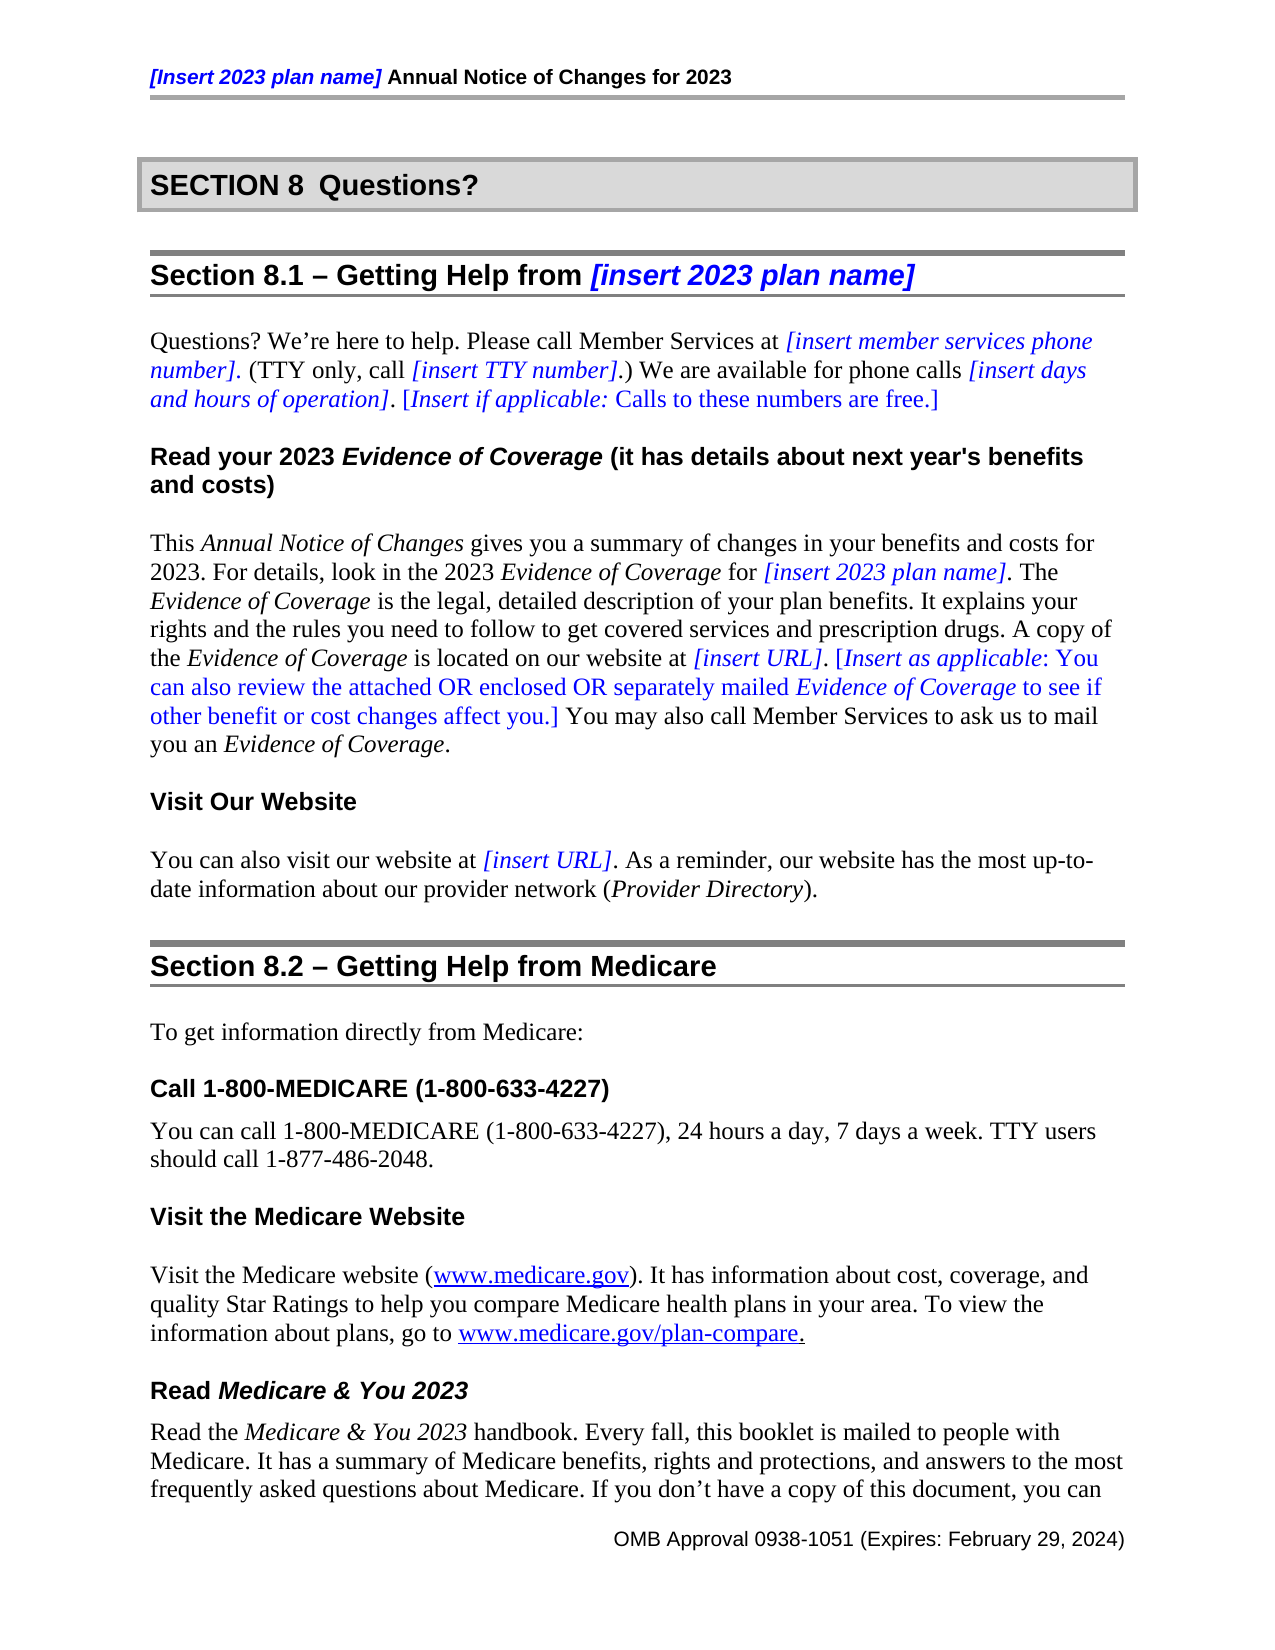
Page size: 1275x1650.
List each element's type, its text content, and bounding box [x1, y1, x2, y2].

text This Annual Notice of Changes gives you a summary of changes in your benefits and costs for 2023. For details, look in the 2023 Evidence of Coverage for [insert 2023 plan name]. The Evidence of Coverage is the legal, detailed description of your plan benefits. It explains your rights and the rules you need to follow to get covered services and prescription drugs. A copy of the Evidence of Coverage is located on our website at [insert URL]. [Insert as applicable: You can also review the attached OR enclosed OR separately mailed Evidence of Coverage to see if other benefit or cost changes affect you.] You may also call Member Services to ask us to mail you an Evidence of Coverage. [150, 528, 1125, 758]
subtitle Read your 2023 Evidence of Coverage (it has details about next year's benefits and costs) [150, 442, 1125, 499]
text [150, 1417, 1125, 1503]
subtitle To get information directly from Medicare: [150, 1017, 1125, 1045]
subtitle You can call 1-800-MEDICARE (1-800-633-4227), 24 hours a day, 7 days a week. TTY users should call 1-877-486-2048. [150, 1116, 1134, 1173]
subtitle Section 8.1 – Getting Help from [insert 2023 plan name] [150, 256, 1125, 294]
text Questions? We’re here to help. Please call Member Services at [insert member services phone number]. (TTY only, call [insert TTY number].) We are available for phone calls [insert days and hours of operation]. [Insert if applicable: Calls to these numbers are free.] [150, 326, 1125, 412]
subtitle Visit the Medicare Website [150, 1202, 1125, 1231]
subtitle Visit Our Website [150, 787, 1125, 816]
subtitle Call 1-800-MEDICARE (1-800-633-4227) [150, 1074, 1125, 1103]
subtitle Section 8.2 – Getting Help from Medicare [150, 947, 1125, 984]
text You can also visit our website at [insert URL]. As a reminder, our website has the most up-to-date information about our provider network (Provider Directory). [150, 845, 1125, 903]
text Visit the Medicare website (www.medicare.gov). It has information about cost, coverage, and quality Star Ratings to help you compare Medicare health plans in your area. To view the information about plans, go to www.medicare.gov/plan-compare. [150, 1260, 1125, 1347]
subtitle Read Medicare & You 2023 [150, 1376, 1125, 1404]
subtitle SECTION 8 Questions? [142, 162, 1133, 208]
